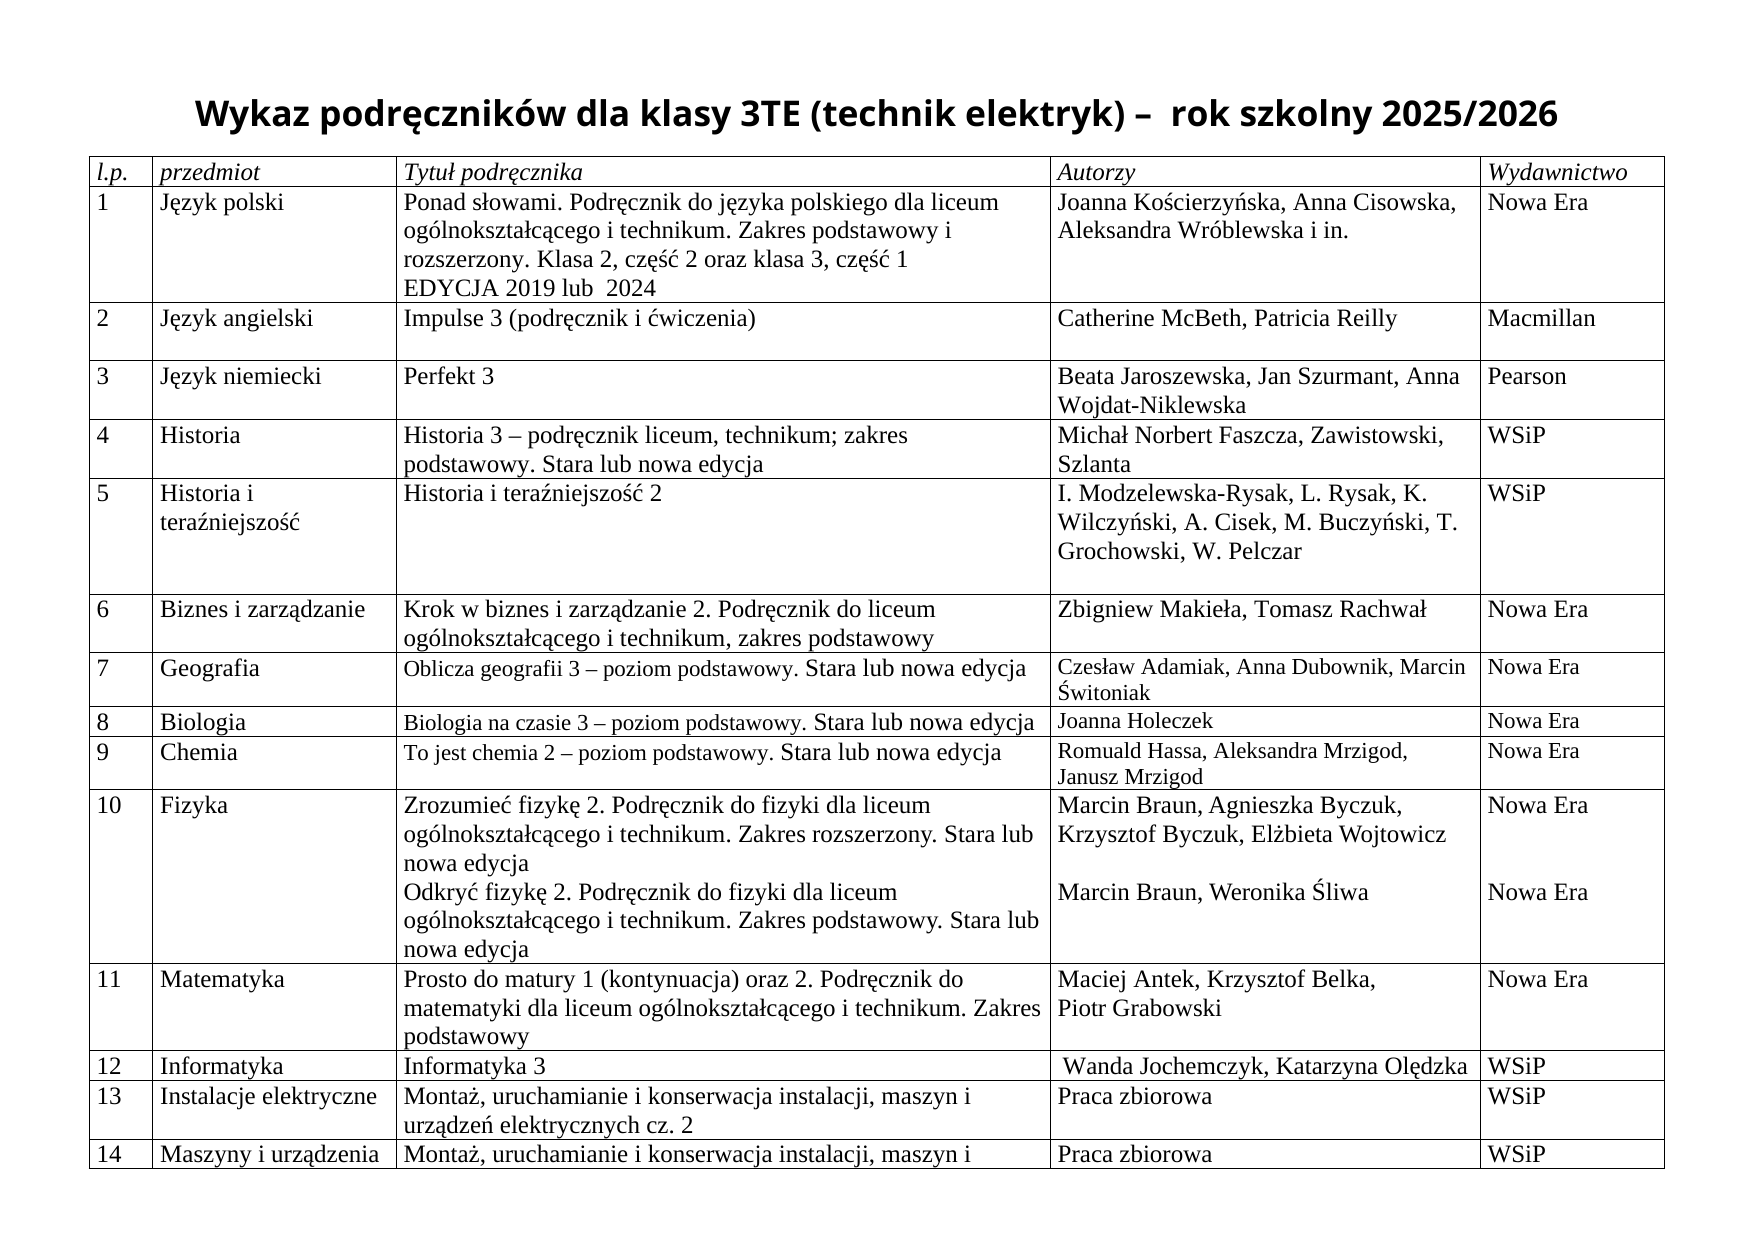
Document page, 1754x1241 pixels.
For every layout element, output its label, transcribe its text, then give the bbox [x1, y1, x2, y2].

table_cell Język polski [153, 187, 396, 302]
table_cell Praca zbiorowa [1051, 1140, 1480, 1168]
table_cell WSiP [1481, 420, 1664, 477]
table_cell Nowa Era [1481, 707, 1664, 736]
table_cell Geografia [153, 653, 396, 706]
table_header Wydawnictwo [1481, 157, 1664, 186]
table_cell 4 [90, 420, 152, 477]
table_cell WSiP [1481, 1081, 1664, 1138]
table_cell 8 [90, 707, 152, 736]
table_cell WSiP [1481, 1051, 1664, 1080]
table_cell 5 [90, 479, 152, 593]
table_cell Maciej Antek, Krzysztof Belka, Piotr Grabowski [1051, 964, 1480, 1050]
table_cell Zrozumieć fizykę 2. Podręcznik do fizyki dla liceum ogólnokształcącego i technikum. Zakres rozszerzony. Stara lub nowa edycja Odkryć fizykę 2. Podręcznik do fizyki dla liceum ogólnokształcącego i technikum. Zakres podstawowy. Stara lub nowa edycja [397, 790, 1050, 963]
table_cell Beata Jaroszewska, Jan Szurmant, Anna Wojdat-Niklewska [1051, 361, 1480, 419]
table_cell Ponad słowami. Podręcznik do języka polskiego dla liceum ogólnokształcącego i technikum. Zakres podstawowy i rozszerzony. Klasa 2, część 2 oraz klasa 3, część 1 EDYCJA 2019 lub 2024 [397, 187, 1050, 302]
table_cell Joanna Kościerzyńska, Anna Cisowska, Aleksandra Wróblewska i in. [1051, 187, 1480, 302]
table_cell Czesław Adamiak, Anna Dubownik, Marcin Świtoniak [1051, 653, 1480, 706]
table_cell Macmillan [1481, 303, 1664, 360]
table_cell Perfekt 3 [397, 361, 1050, 419]
table_cell 13 [90, 1081, 152, 1138]
table_cell Krok w biznes i zarządzanie 2. Podręcznik do liceum ogólnokształcącego i technikum, zakres podstawowy [397, 595, 1050, 652]
table_header Autorzy [1051, 157, 1480, 186]
table_cell Historia i teraźniejszość [153, 479, 396, 593]
table_cell Historia i teraźniejszość 2 [397, 479, 1050, 593]
table_cell 9 [90, 737, 152, 789]
table_cell Fizyka [153, 790, 396, 963]
table_cell Nowa Era [1481, 964, 1664, 1050]
table_cell 14 [90, 1140, 152, 1168]
table_cell 10 [90, 790, 152, 963]
table_cell Biologia [153, 707, 396, 736]
table_cell Zbigniew Makieła, Tomasz Rachwał [1051, 595, 1480, 652]
table_header Tytuł podręcznika [397, 157, 1050, 186]
table_cell Prosto do matury 1 (kontynuacja) oraz 2. Podręcznik do matematyki dla liceum ogólnokształcącego i technikum. Zakres podstawowy [397, 964, 1050, 1050]
table_cell Historia 3 – podręcznik liceum, technikum; zakres podstawowy. Stara lub nowa edycja [397, 420, 1050, 477]
table_cell Wanda Jochemczyk, Katarzyna Olędzka [1051, 1051, 1480, 1080]
text Wykaz podręczników dla klasy 3TE (technik elektryk) – rok szkolny 2025/2026 [89, 89, 1665, 137]
table_cell I. Modzelewska-Rysak, L. Rysak, K. Wilczyński, A. Cisek, M. Buczyński, T. Grochowski, W. Pelczar [1051, 479, 1480, 593]
table_cell Nowa Era [1481, 653, 1664, 706]
table_cell Instalacje elektryczne [153, 1081, 396, 1138]
table_cell Nowa Era [1481, 187, 1664, 302]
table_cell Biznes i zarządzanie [153, 595, 396, 652]
table_cell 6 [90, 595, 152, 652]
table_cell Historia [153, 420, 396, 477]
table_cell Język angielski [153, 303, 396, 360]
table_cell Oblicza geografii 3 – poziom podstawowy. Stara lub nowa edycja [397, 653, 1050, 706]
table_cell WSiP [1481, 1140, 1664, 1168]
table_cell WSiP [1481, 479, 1664, 593]
table_cell Język niemiecki [153, 361, 396, 419]
table_cell Matematyka [153, 964, 396, 1050]
table_cell Biologia na czasie 3 – poziom podstawowy. Stara lub nowa edycja [397, 707, 1050, 736]
table_cell Marcin Braun, Agnieszka Byczuk, Krzysztof Byczuk, Elżbieta Wojtowicz Marcin Braun, Weronika Śliwa [1051, 790, 1480, 963]
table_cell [397, 1140, 1050, 1168]
table_cell 1 [90, 187, 152, 302]
table_header przedmiot [153, 157, 396, 186]
table_cell Montaż, uruchamianie i konserwacja instalacji, maszyn i urządzeń elektrycznych cz. 2 [397, 1081, 1050, 1138]
table_cell To jest chemia 2 – poziom podstawowy. Stara lub nowa edycja [397, 737, 1050, 789]
table_cell Informatyka 3 [397, 1051, 1050, 1080]
table_cell Nowa Era Nowa Era [1481, 790, 1664, 963]
table_header l.p. [90, 157, 152, 186]
table_cell Chemia [153, 737, 396, 789]
table_cell 2 [90, 303, 152, 360]
table_cell Catherine McBeth, Patricia Reilly [1051, 303, 1480, 360]
table_cell 7 [90, 653, 152, 706]
table_cell Michał Norbert Faszcza, Zawistowski, Szlanta [1051, 420, 1480, 477]
table_cell 12 [90, 1051, 152, 1080]
table_cell Nowa Era [1481, 737, 1664, 789]
table_cell 3 [90, 361, 152, 419]
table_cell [153, 1140, 396, 1168]
table_cell Impulse 3 (podręcznik i ćwiczenia) [397, 303, 1050, 360]
table_cell Informatyka [153, 1051, 396, 1080]
table_cell Joanna Holeczek [1051, 707, 1480, 736]
table_cell 11 [90, 964, 152, 1050]
table_cell Pearson [1481, 361, 1664, 419]
table_cell Nowa Era [1481, 595, 1664, 652]
table_cell Romuald Hassa, Aleksandra Mrzigod, Janusz Mrzigod [1051, 737, 1480, 789]
table_cell Praca zbiorowa [1051, 1081, 1480, 1138]
